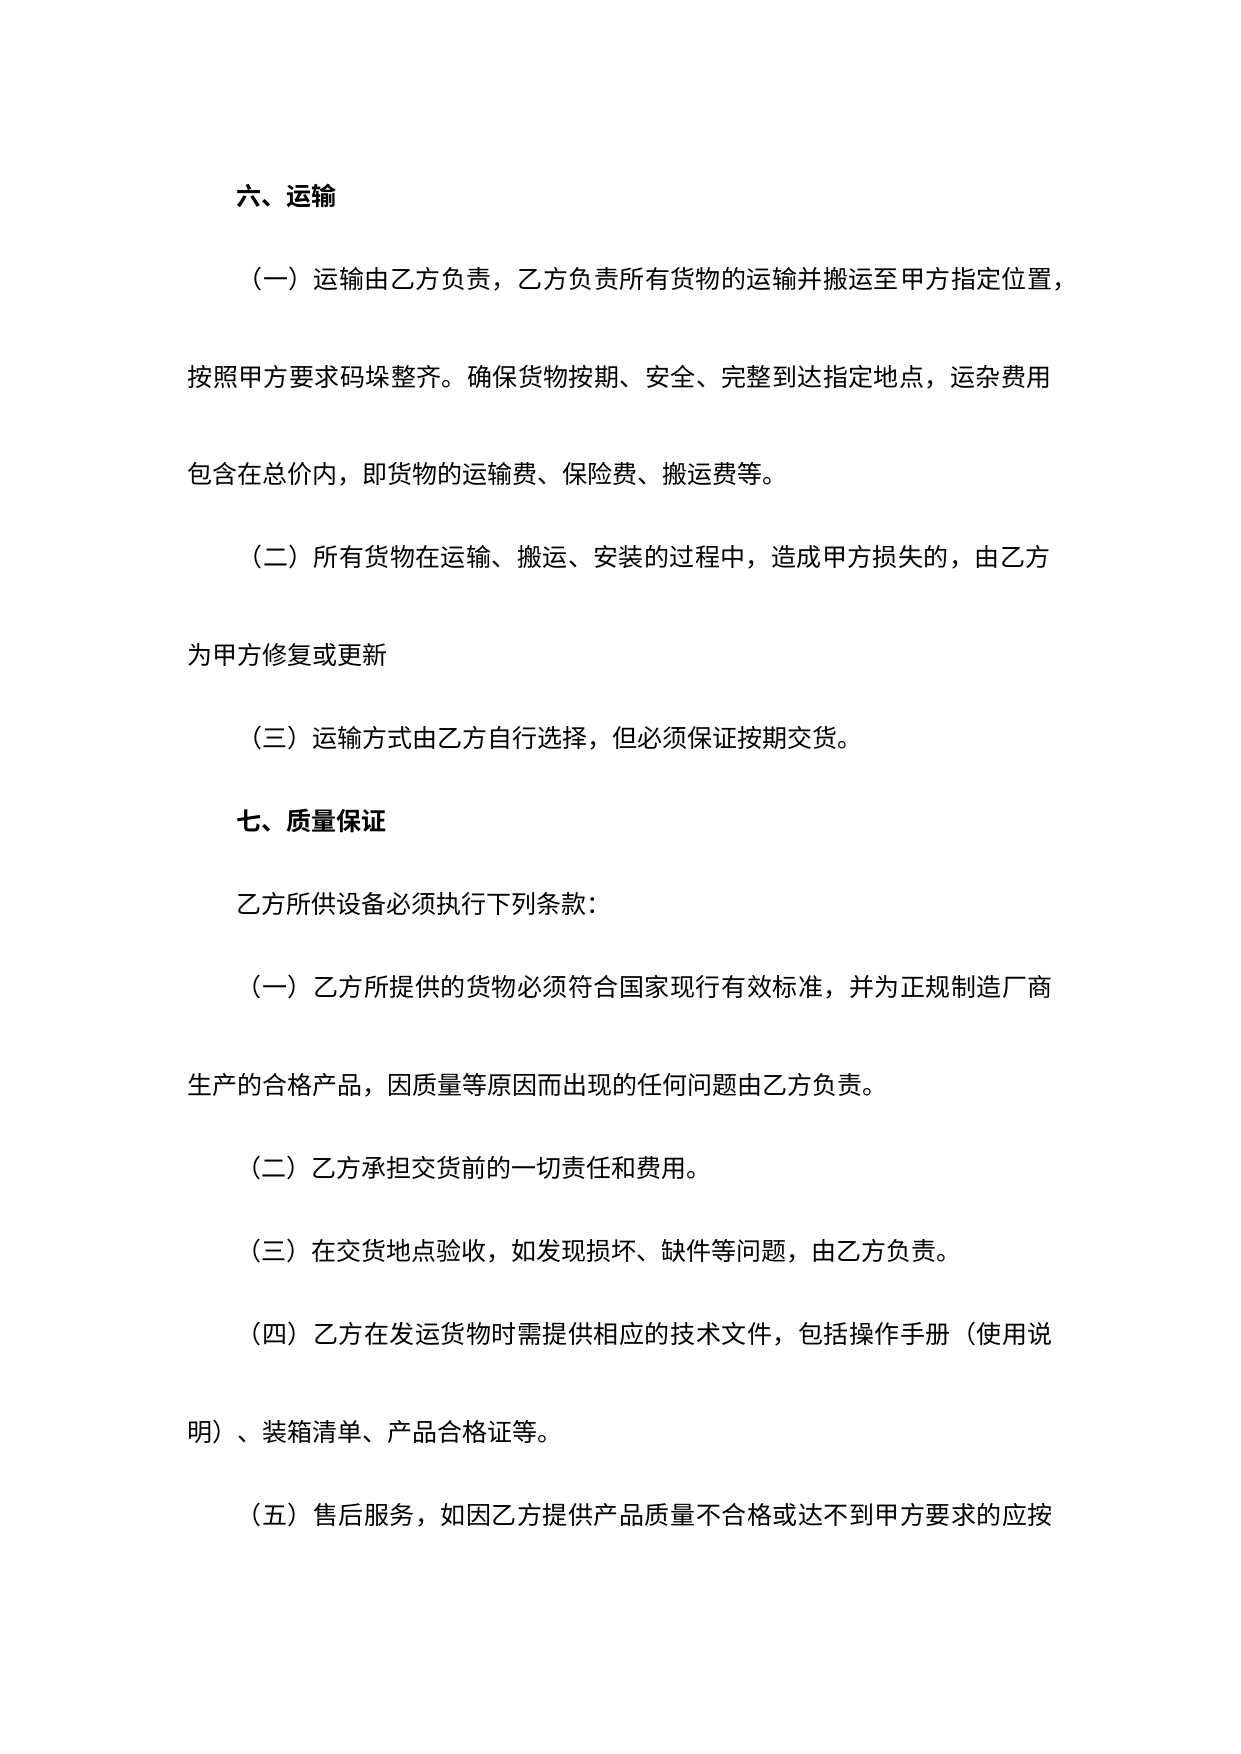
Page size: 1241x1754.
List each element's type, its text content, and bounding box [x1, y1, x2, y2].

text （三）运输方式由乙方自行选择，但必须保证按期交货。 [187, 704, 1053, 769]
text （一）乙方所提供的货物必须符合国家现行有效标准，并为正规制造厂商生产的合格产品，因质量等原因而出现的任何问题由乙方负责。 [187, 953, 1053, 1116]
text 七、质量保证 [187, 787, 1053, 852]
text （一）运输由乙方负责，乙方负责所有货物的运输并搬运至甲方指定位置，按照甲方要求码垛整齐。确保货物按期、安全、完整到达指定地点，运杂费用包含在总价内，即货物的运输费、保险费、搬运费等。 [187, 245, 1053, 505]
text 乙方所供设备必须执行下列条款： [187, 870, 1053, 935]
text 六、运输 [187, 162, 1053, 227]
text （二）乙方承担交货前的一切责任和费用。 [187, 1134, 1053, 1199]
text （二）所有货物在运输、搬运、安装的过程中，造成甲方损失的，由乙方为甲方修复或更新 [187, 523, 1053, 686]
text （四）乙方在发运货物时需提供相应的技术文件，包括操作手册（使用说明）、装箱清单、产品合格证等。 [187, 1300, 1053, 1463]
text （三）在交货地点验收，如发现损坏、缺件等问题，由乙方负责。 [187, 1217, 1053, 1282]
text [187, 1481, 1053, 1546]
